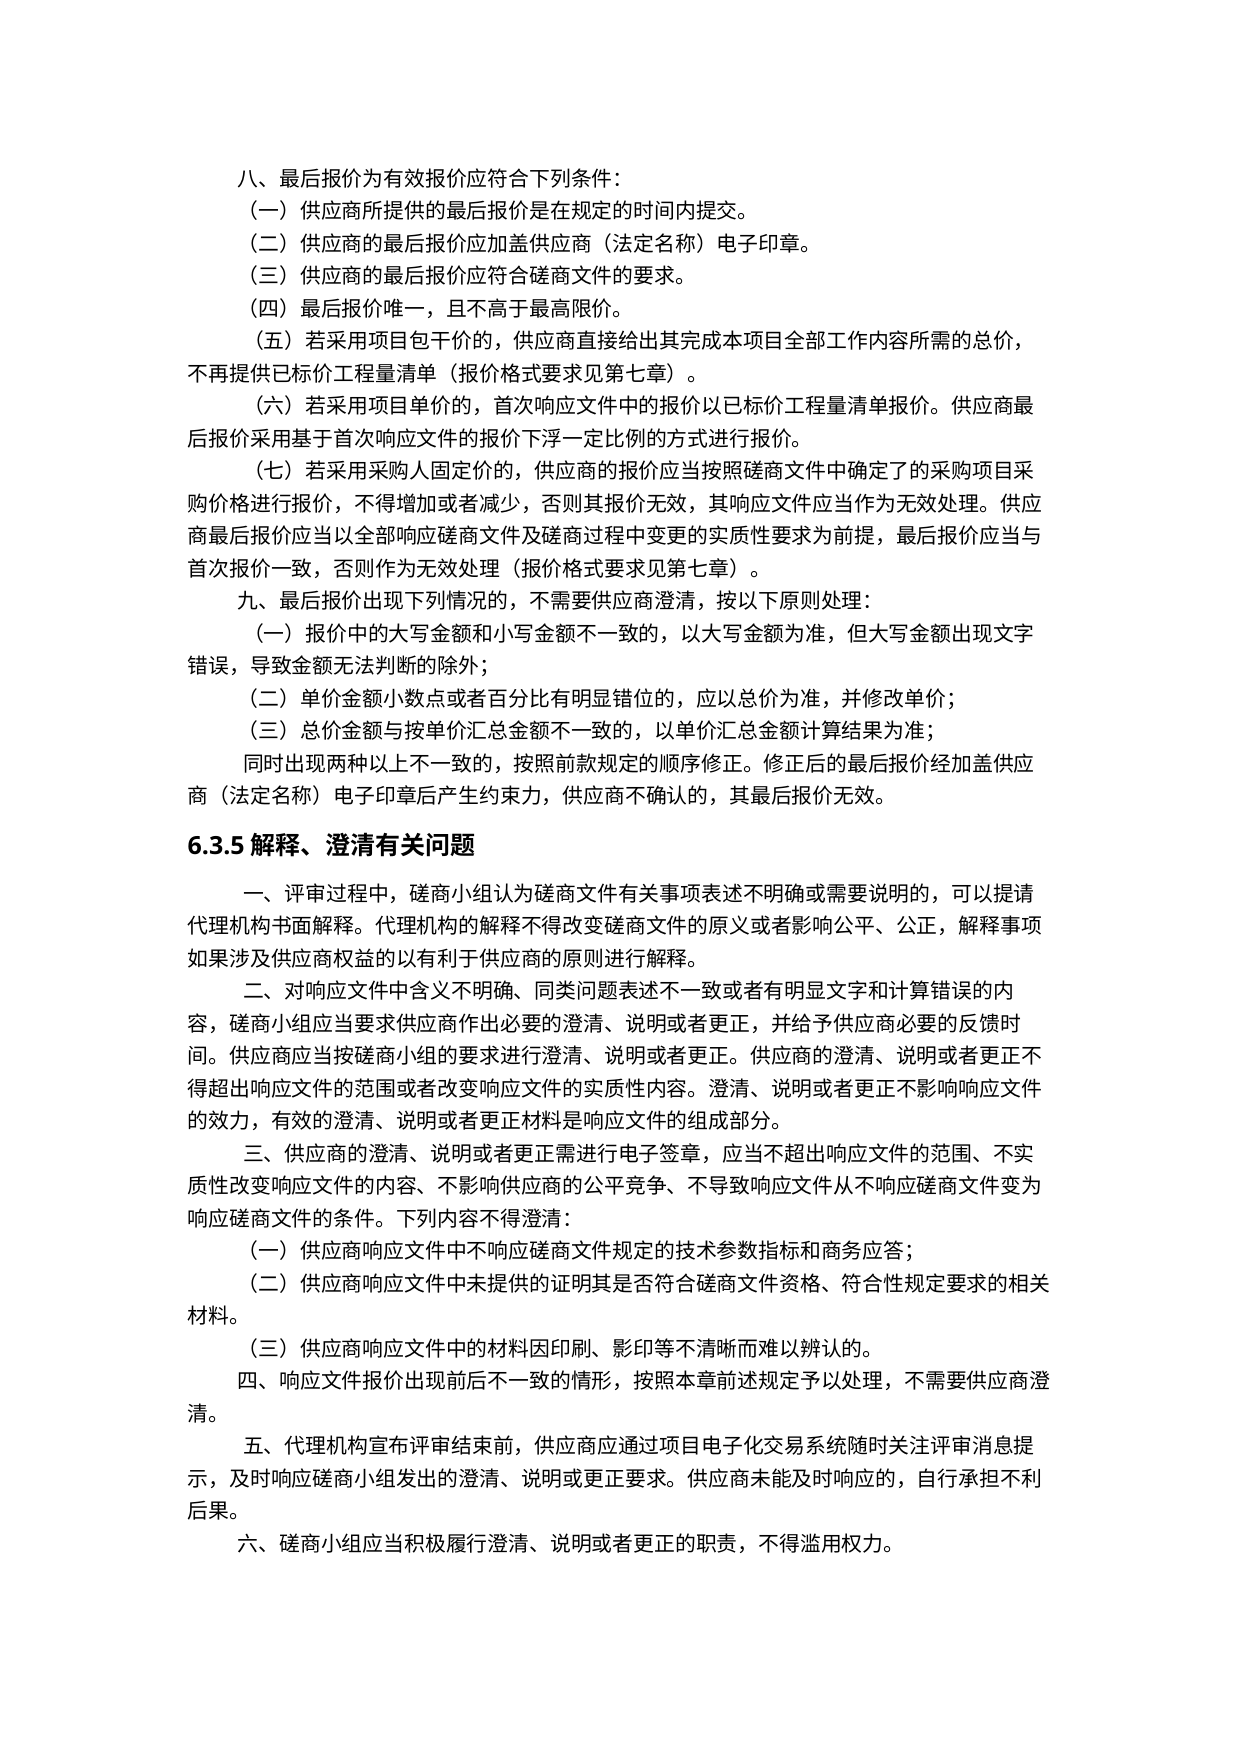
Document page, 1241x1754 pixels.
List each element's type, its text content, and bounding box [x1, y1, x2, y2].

text （一）报价中的大写金额和小写金额不一致的，以大写金额为准，但大写金额出现文字错误，导致金额无法判断的除外； [187, 617, 1053, 682]
text 四、响应文件报价出现前后不一致的情形，按照本章前述规定予以处理，不需要供应商澄清。 [187, 1364, 1053, 1429]
text 五、代理机构宣布评审结束前，供应商应通过项目电子化交易系统随时关注评审消息提示，及时响应磋商小组发出的澄清、说明或更正要求。供应商未能及时响应的，自行承担不利后果。 [187, 1429, 1053, 1527]
text （七）若采用采购人固定价的，供应商的报价应当按照磋商文件中确定了的采购项目采购价格进行报价，不得增加或者减少，否则其报价无效，其响应文件应当作为无效处理。供应商最后报价应当以全部响应磋商文件及磋商过程中变更的实质性要求为前提，最后报价应当与首次报价一致，否则作为无效处理（报价格式要求见第七章）。 [187, 454, 1053, 584]
text （三）总价金额与按单价汇总金额不一致的，以单价汇总金额计算结果为准； [187, 714, 1053, 747]
text 三、供应商的澄清、说明或者更正需进行电子签章，应当不超出响应文件的范围、不实质性改变响应文件的内容、不影响供应商的公平竞争、不导致响应文件从不响应磋商文件变为响应磋商文件的条件。下列内容不得澄清： [187, 1137, 1053, 1234]
text 六、磋商小组应当积极履行澄清、说明或者更正的职责，不得滥用权力。 [187, 1527, 1053, 1559]
text 二、对响应文件中含义不明确、同类问题表述不一致或者有明显文字和计算错误的内容，磋商小组应当要求供应商作出必要的澄清、说明或者更正，并给予供应商必要的反馈时间。供应商应当按磋商小组的要求进行澄清、说明或者更正。供应商的澄清、说明或者更正不得超出响应文件的范围或者改变响应文件的实质性内容。澄清、说明或者更正不影响响应文件的效力，有效的澄清、说明或者更正材料是响应文件的组成部分。 [187, 974, 1053, 1137]
text （二）单价金额小数点或者百分比有明显错位的，应以总价为准，并修改单价； [187, 682, 1053, 714]
text （一）供应商所提供的最后报价是在规定的时间内提交。 [187, 194, 1053, 227]
text （三）供应商的最后报价应符合磋商文件的要求。 [187, 259, 1053, 292]
text 6.3.5解释、澄清有关问题 [187, 812, 1053, 877]
text （五）若采用项目包干价的，供应商直接给出其完成本项目全部工作内容所需的总价，不再提供已标价工程量清单（报价格式要求见第七章）。 [187, 324, 1053, 389]
text 同时出现两种以上不一致的，按照前款规定的顺序修正。修正后的最后报价经加盖供应商（法定名称）电子印章后产生约束力，供应商不确认的，其最后报价无效。 [187, 747, 1053, 812]
text （二）供应商的最后报价应加盖供应商（法定名称）电子印章。 [187, 227, 1053, 259]
text （四）最后报价唯一，且不高于最高限价。 [187, 292, 1053, 324]
text 九、最后报价出现下列情况的，不需要供应商澄清，按以下原则处理： [187, 584, 1053, 617]
text （一）供应商响应文件中不响应磋商文件规定的技术参数指标和商务应答； [187, 1234, 1053, 1267]
text 一、评审过程中，磋商小组认为磋商文件有关事项表述不明确或需要说明的，可以提请代理机构书面解释。代理机构的解释不得改变磋商文件的原义或者影响公平、公正，解释事项如果涉及供应商权益的以有利于供应商的原则进行解释。 [187, 877, 1053, 974]
text （三）供应商响应文件中的材料因印刷、影印等不清晰而难以辨认的。 [187, 1332, 1053, 1364]
text 八、最后报价为有效报价应符合下列条件： [187, 162, 1053, 194]
text （二）供应商响应文件中未提供的证明其是否符合磋商文件资格、符合性规定要求的相关材料。 [187, 1267, 1053, 1332]
text （六）若采用项目单价的，首次响应文件中的报价以已标价工程量清单报价。供应商最后报价采用基于首次响应文件的报价下浮一定比例的方式进行报价。 [187, 389, 1053, 454]
